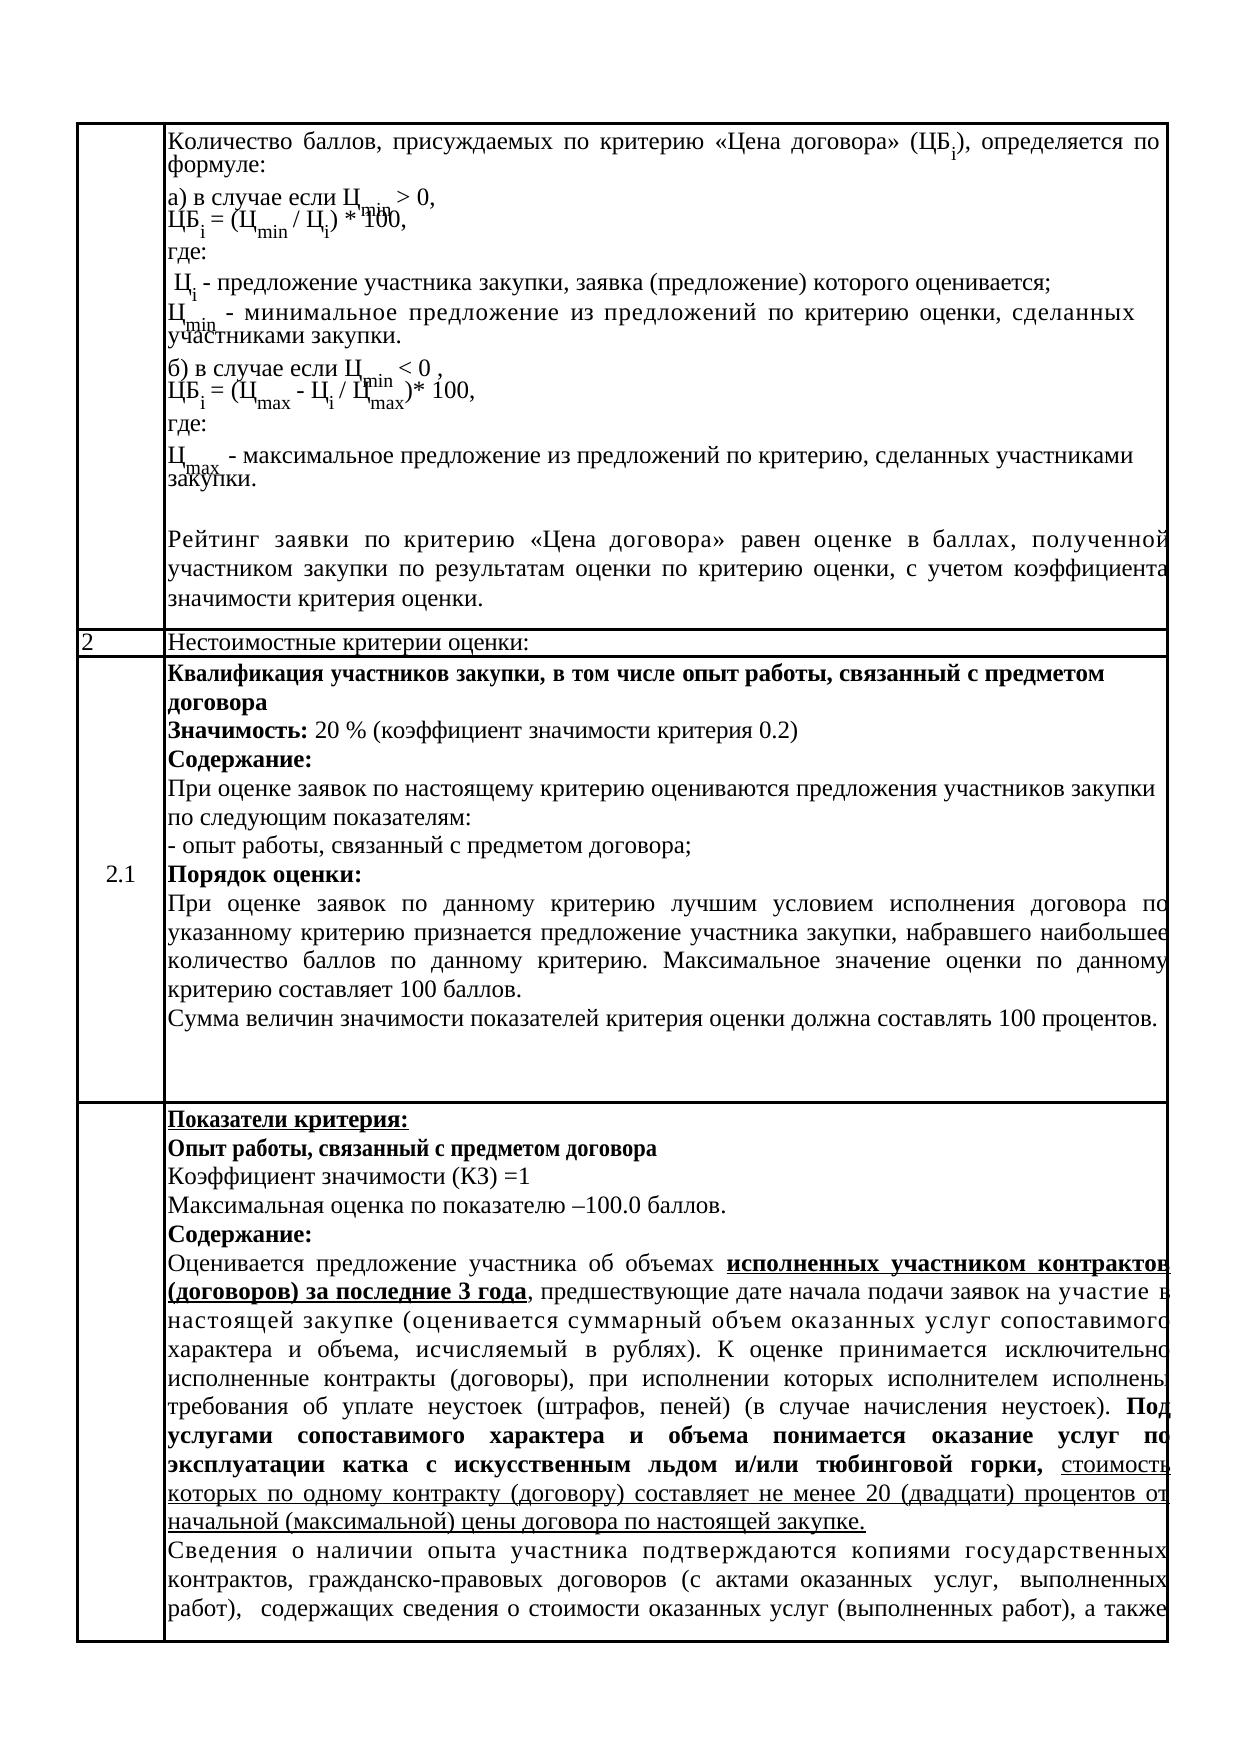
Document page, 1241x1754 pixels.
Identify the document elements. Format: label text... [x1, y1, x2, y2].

table_cell [79, 1104, 163, 1640]
table_cell Квалификация участников закупки, в том числе опыт работы, связанный с предметом договора Значимость: 20 % (коэффициент значимости критерия 0.2) Содержание: При оценке заявок по настоящему критерию оцениваются предложения участников закупки по следующим показателям: - опыт работы, связанный с предметом договора; Порядок оценки: При оценке заявок по данному критерию лучшим условием исполнения договора по указанному критерию признается предложение участника закупки, набравшего наибольшее количество баллов по данному критерию. Максимальное значение оценки по данному критерию составляет 100 баллов. Сумма величин значимости показателей критерия оценки должна составлять 100 процентов. [166, 658, 1166, 1101]
table_cell Нестоимостные критерии оценки: [166, 631, 1166, 655]
table_cell 2.1 [79, 658, 163, 1101]
table_header Количество баллов, присуждаемых по критерию «Цена договора» (ЦБi), определяется по формуле: а) в случае если Цmin > 0, ЦБi = (Цmin / Цi) * 100, где: Цi - предложение участника закупки, заявка (предложение) которого оценивается; Цmin - минимальное предложение из предложений по критерию оценки, сделанных участниками закупки. б) в случае если Цmin < 0 , ЦБi = (Цmax - Цi / Цmax)* 100, где: Цmax - максимальное предложение из предложений по критерию, сделанных участниками закупки. Рейтинг заявки по критерию «Цена договора» равен оценке в баллах, полученной участником закупки по результатам оценки по критерию оценки, с учетом коэффициента значимости критерия оценки. [166, 125, 1166, 628]
table_cell 2 [79, 631, 163, 655]
table_header [79, 125, 163, 628]
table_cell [166, 1104, 1166, 1640]
